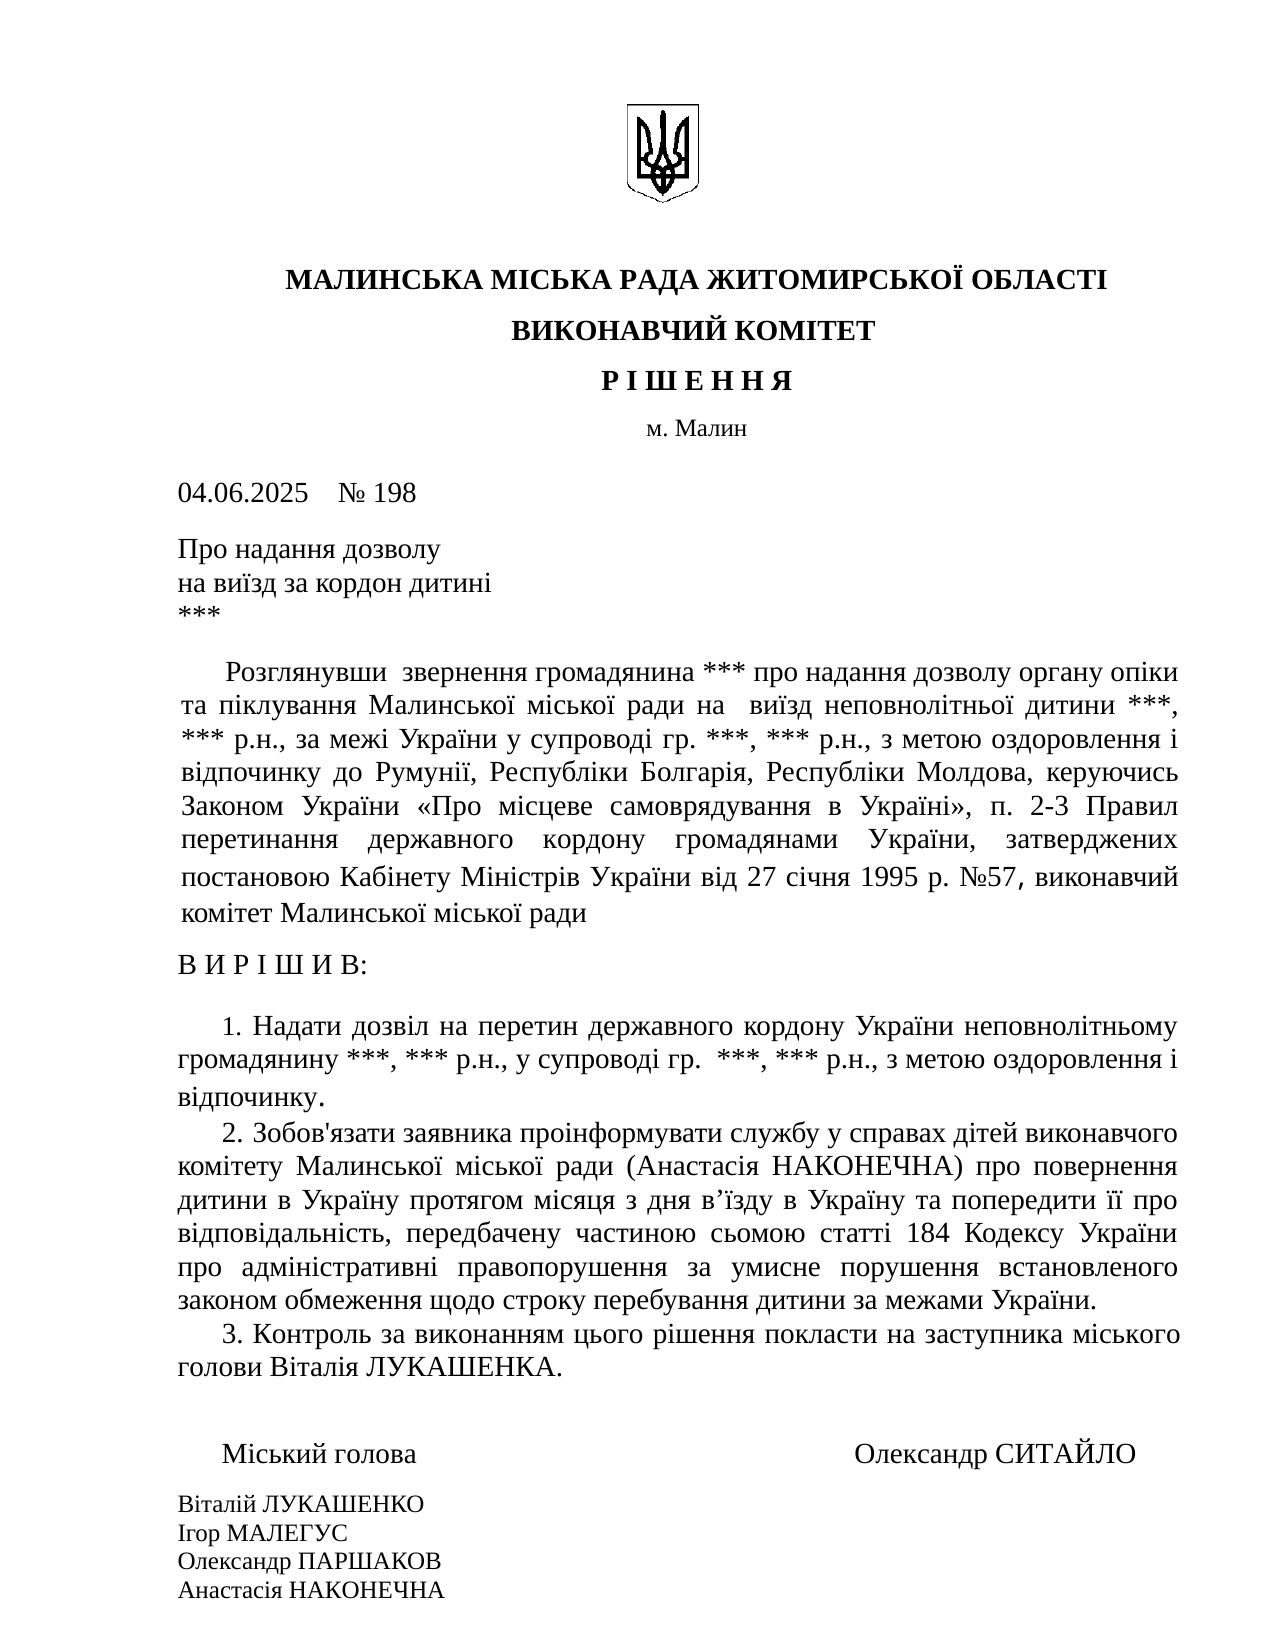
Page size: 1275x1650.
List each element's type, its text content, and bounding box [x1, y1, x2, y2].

text на виїзд за кордон дитині [177, 565, 1216, 598]
text Міський голова Олександр СИТАЙЛО [177, 1436, 1216, 1470]
list Надати дозвіл на перетин державного кордону України неповнолітньому громадянину ***, *** р.н., у супроводі гр. ***, *** р.н., з метою оздоровлення і відпочинку. [177, 1008, 1179, 1115]
text В И Р І Ш И В: [177, 947, 1216, 981]
text Р І Ш Е Н Н Я [177, 363, 1216, 397]
text Розглянувши звернення громадянина *** про надання дозволу органу опіки та піклування Малинської міської ради на виїзд неповнолітньої дитини ***, *** р.н., за межі України у супроводі гр. ***, *** р.н., з метою оздоровлення і відпочинку до Румунії, Республіки Болгарія, Республіки Молдова, керуючись Законом України «Про місцеве самоврядування в Україні», п. 2-3 Правил перетинання державного кордону громадянами України, затверджених постановою Кабінету Міністрів України від 27 січня 1995 р. №57, виконавчий комітет Малинської міської ради [181, 654, 1178, 928]
picture [626, 103, 700, 204]
list Зобов'язати заявника проінформувати службу у справах дітей виконавчого комітету Малинської міської ради (Анастасія НАКОНЕЧНА) про повернення дитини в Україну протягом місяця з дня в’їзду в Україну та попередити її про відповідальність, передбачену частиною сьомою статті 184 Кодексу України про адміністративні правопорушення за умисне порушення встановленого законом обмеження щодо строку перебування дитини за межами України. [177, 1115, 1179, 1316]
text Олександр ПАРШАКОВ [177, 1546, 1216, 1575]
text Анастасія НАКОНЕЧНА [177, 1575, 1216, 1604]
text 04.06.2025 № 198 [177, 476, 1216, 509]
text Ігор МАЛЕГУС [177, 1518, 1216, 1546]
text МАЛИНСЬКА МІСЬКА РАДА ЖИТОМИРСЬКОЇ ОБЛАСТІ [177, 262, 1216, 296]
text ВИКОНАВЧИЙ КОМІТЕТ [177, 313, 1216, 346]
text Про надання дозволу [177, 531, 1216, 565]
list Контроль за виконанням цього рішення покласти на заступника міського голови Віталія ЛУКАШЕНКА. [177, 1316, 1181, 1383]
text *** [177, 598, 1216, 632]
text Віталій ЛУКАШЕНКО [177, 1489, 1216, 1518]
text м. Малин [177, 413, 1216, 442]
